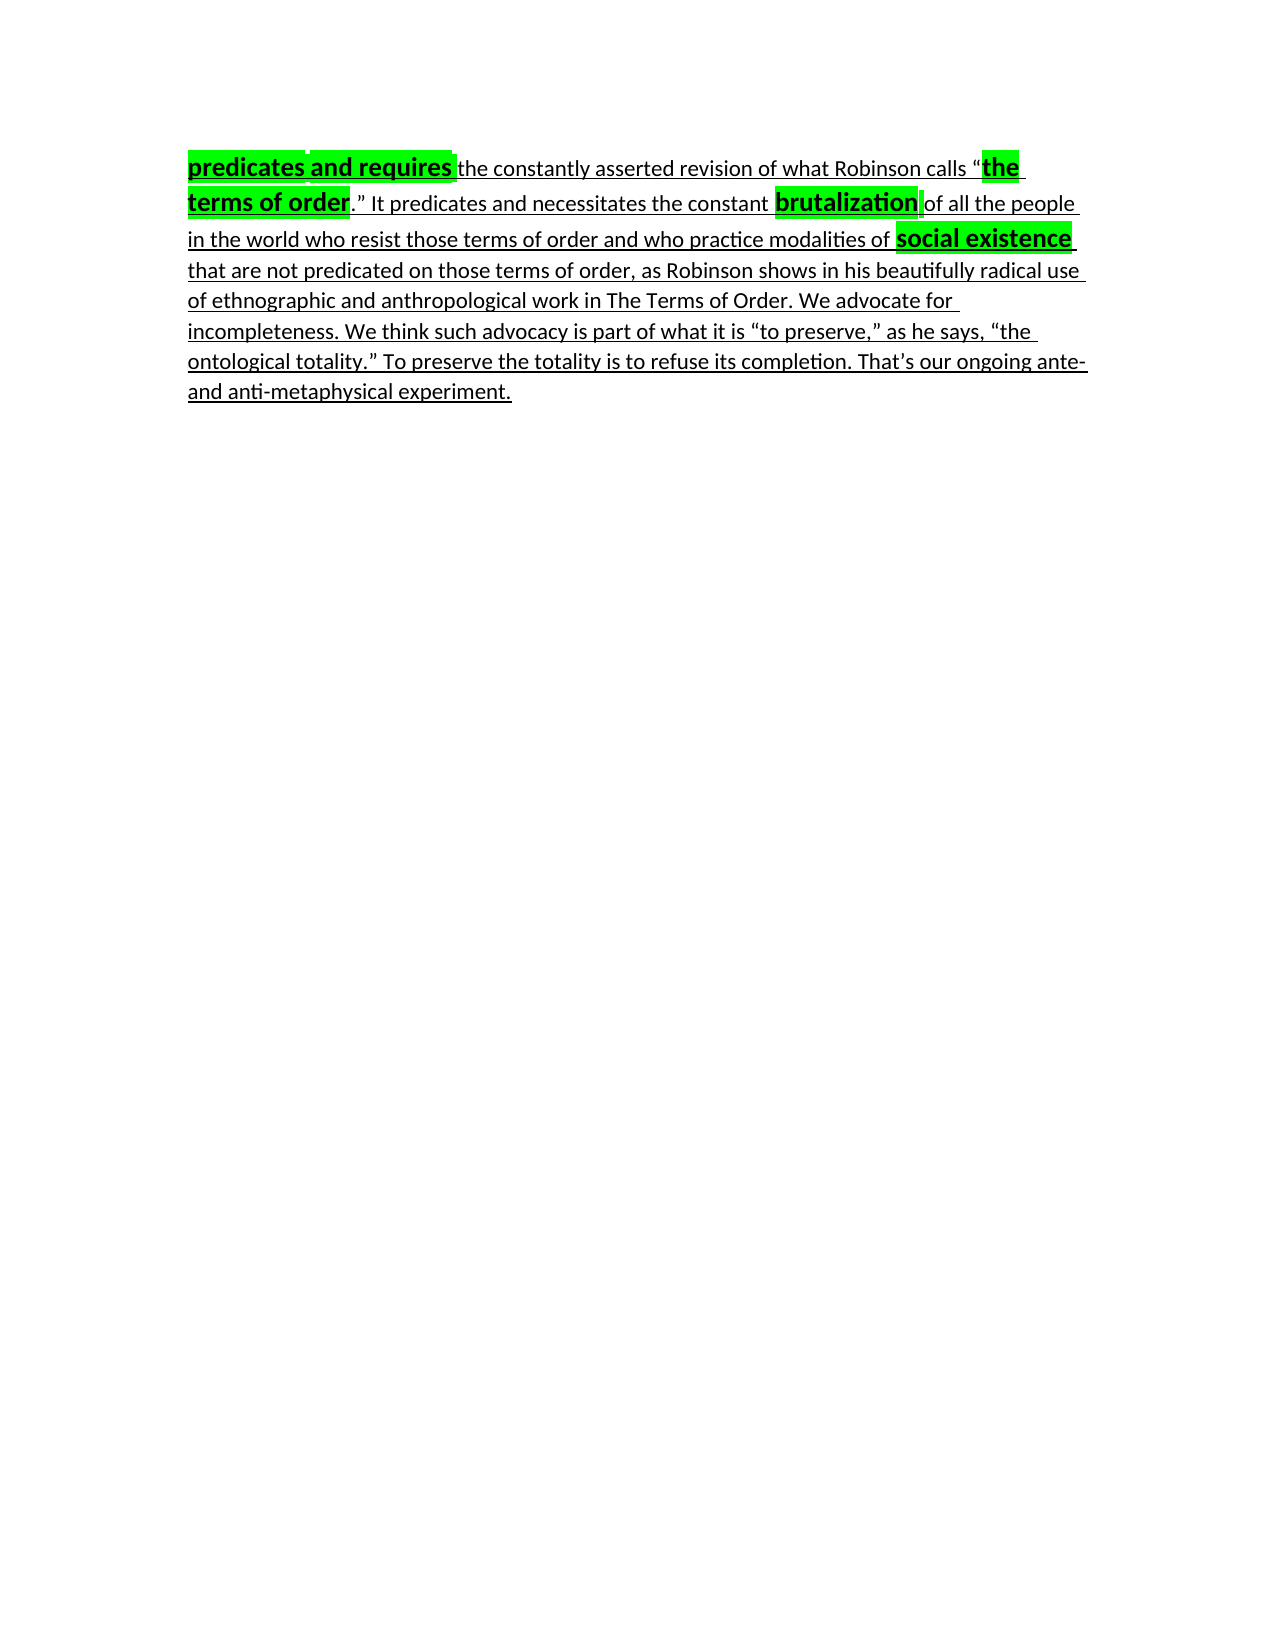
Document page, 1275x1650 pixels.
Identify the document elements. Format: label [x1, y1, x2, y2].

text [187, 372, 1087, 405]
text [187, 150, 1087, 371]
